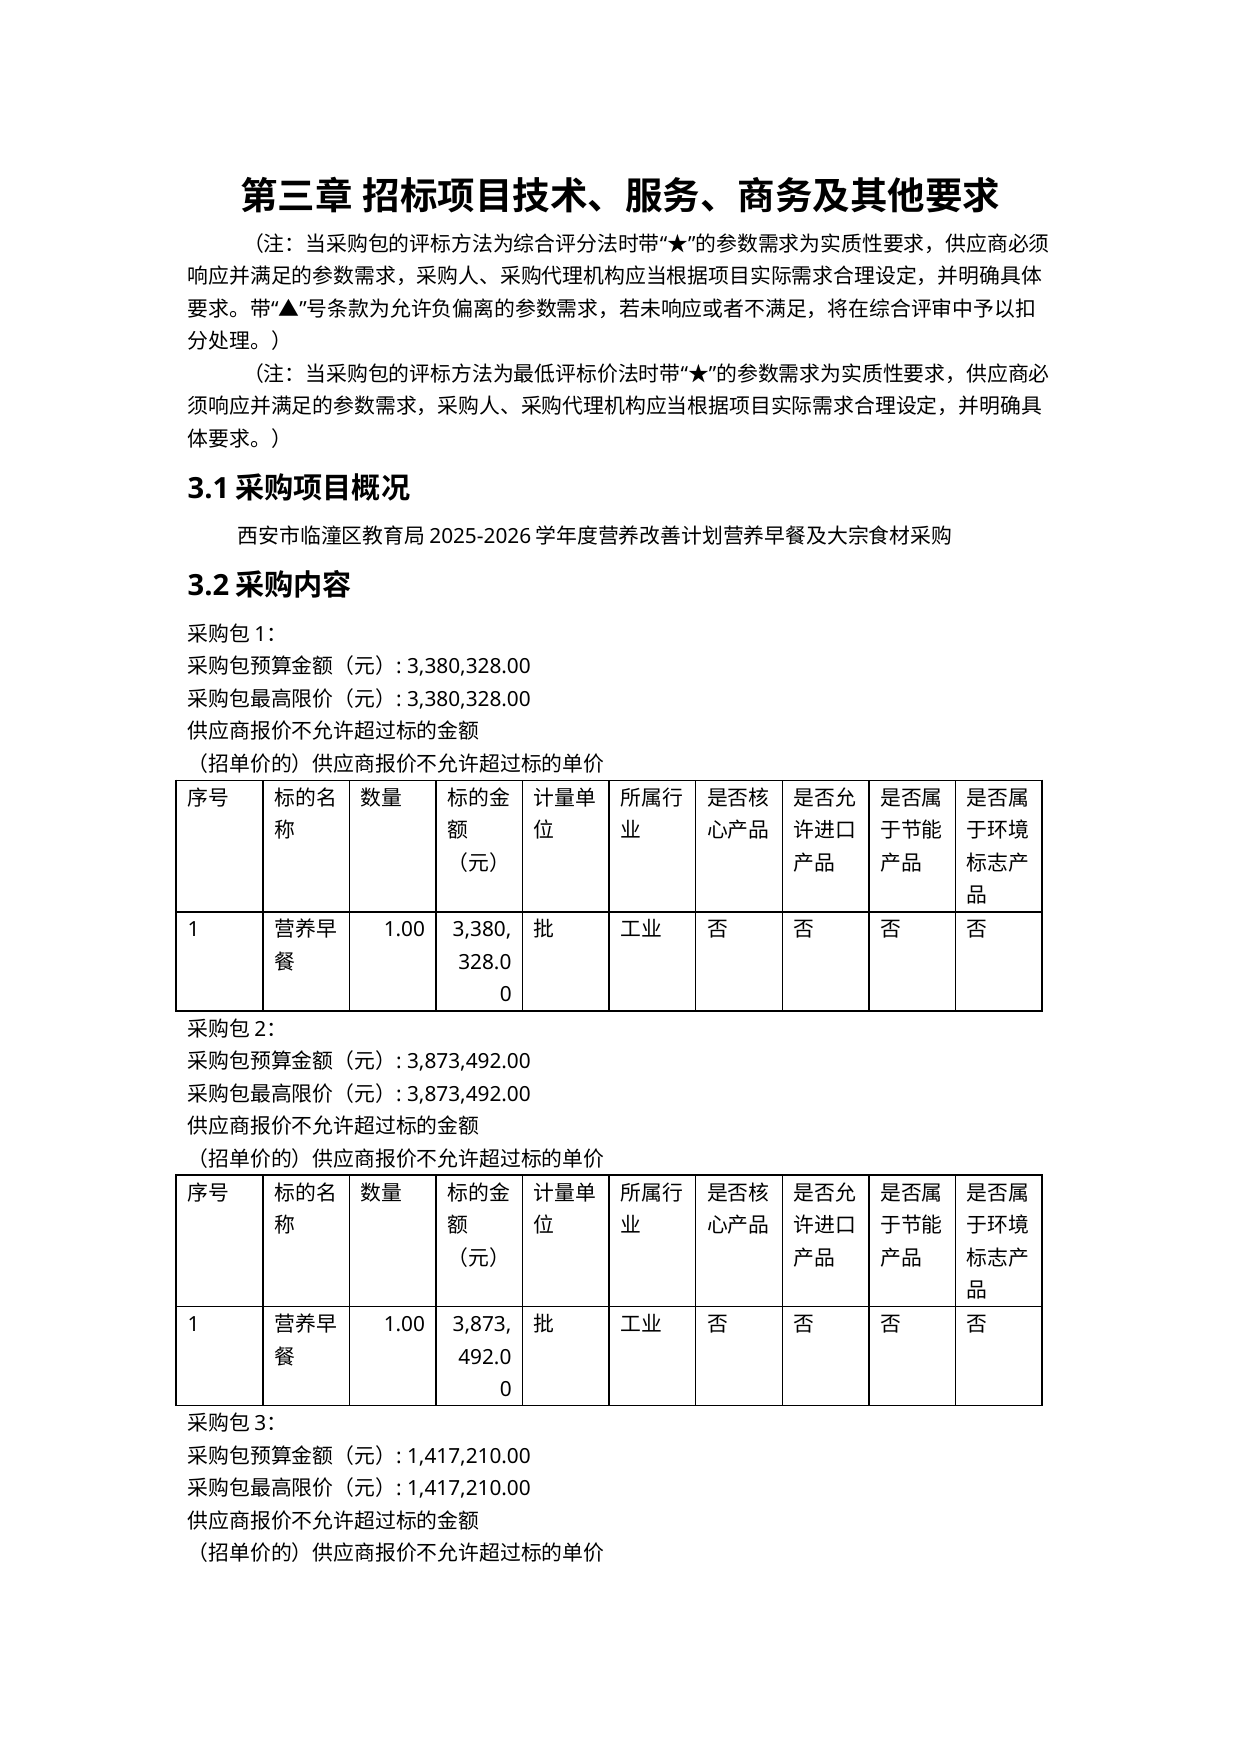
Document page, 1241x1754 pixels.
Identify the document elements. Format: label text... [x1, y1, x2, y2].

text 采购包预算金额（元）: 3,873,492.00 [187, 1044, 1053, 1077]
text （招单价的）供应商报价不允许超过标的单价 [187, 1536, 1053, 1569]
text 西安市临潼区教育局2025-2026学年度营养改善计划营养早餐及大宗食材采购 [187, 519, 1053, 552]
table_cell 营养早餐 [264, 1307, 349, 1405]
text 采购包3： [187, 1406, 1053, 1439]
table_cell 工业 [610, 913, 695, 1010]
table_header 所属行业 [610, 1176, 695, 1306]
table_header 是否核心产品 [696, 1176, 782, 1306]
table_header 是否核心产品 [696, 781, 782, 911]
text 采购包最高限价（元）: 1,417,210.00 [187, 1471, 1053, 1504]
table_header 标的金额 （元） [437, 1176, 522, 1306]
table_cell 1.00 [350, 1307, 435, 1405]
text 第三章 招标项目技术、服务、商务及其他要求 [187, 162, 1053, 227]
table_header 是否属于环境标志产品 [956, 781, 1041, 911]
table_cell 否 [783, 1307, 868, 1405]
table_header 标的金额 （元） [437, 781, 522, 911]
table_header 所属行业 [610, 781, 695, 911]
table_header 是否属于节能产品 [870, 1176, 955, 1306]
table_cell 营养早餐 [264, 913, 349, 1010]
table_cell 否 [696, 1307, 782, 1405]
table_cell 否 [870, 1307, 955, 1405]
text （招单价的）供应商报价不允许超过标的单价 [187, 1142, 1053, 1174]
text 3.2采购内容 [187, 552, 1053, 617]
text 供应商报价不允许超过标的金额 [187, 714, 1053, 747]
text 供应商报价不允许超过标的金额 [187, 1504, 1053, 1536]
table_cell 否 [783, 913, 868, 1010]
table_cell 1 [177, 1307, 262, 1405]
text 3.1采购项目概况 [187, 454, 1053, 519]
table_cell 否 [696, 913, 782, 1010]
table_cell 批 [523, 913, 608, 1010]
table_cell 1.00 [350, 913, 435, 1010]
text 采购包1： [187, 617, 1053, 649]
text 供应商报价不允许超过标的金额 [187, 1109, 1053, 1142]
table_cell 否 [870, 913, 955, 1010]
table_header 序号 [177, 781, 262, 911]
text 采购包预算金额（元）: 1,417,210.00 [187, 1439, 1053, 1471]
table_header 是否属于环境标志产品 [956, 1176, 1041, 1306]
table_header 是否允许进口产品 [783, 781, 868, 911]
table_header 计量单位 [523, 1176, 608, 1306]
table_header 计量单位 [523, 781, 608, 911]
text （注：当采购包的评标方法为综合评分法时带“★”的参数需求为实质性要求，供应商必须响应并满足的参数需求，采购人、采购代理机构应当根据项目实际需求合理设定，并明确具体要求。带“▲”号条款为允许负偏离的参数需求，若未响应或者不满足，将在综合评审中予以扣分处理。） [187, 227, 1053, 357]
table_header 数量 [350, 781, 435, 911]
table_header 是否属于节能产品 [870, 781, 955, 911]
table_cell 批 [523, 1307, 608, 1405]
table_cell 工业 [610, 1307, 695, 1405]
table_header 序号 [177, 1176, 262, 1306]
text 采购包最高限价（元）: 3,380,328.00 [187, 682, 1053, 714]
table_header 是否允许进口产品 [783, 1176, 868, 1306]
table_header 标的名称 [264, 781, 349, 911]
table_cell 1 [177, 913, 262, 1010]
table_cell 否 [956, 1307, 1041, 1405]
text 采购包最高限价（元）: 3,873,492.00 [187, 1077, 1053, 1109]
text 采购包预算金额（元）: 3,380,328.00 [187, 649, 1053, 682]
table_cell 3,380,328.00 [437, 913, 522, 1010]
table_header 标的名称 [264, 1176, 349, 1306]
text （招单价的）供应商报价不允许超过标的单价 [187, 747, 1053, 779]
text 采购包2： [187, 1012, 1053, 1044]
text （注：当采购包的评标方法为最低评标价法时带“★”的参数需求为实质性要求，供应商必须响应并满足的参数需求，采购人、采购代理机构应当根据项目实际需求合理设定，并明确具体要求。） [187, 357, 1053, 454]
table_header 数量 [350, 1176, 435, 1306]
table_cell 否 [956, 913, 1041, 1010]
table_cell 3,873,492.00 [437, 1307, 522, 1405]
